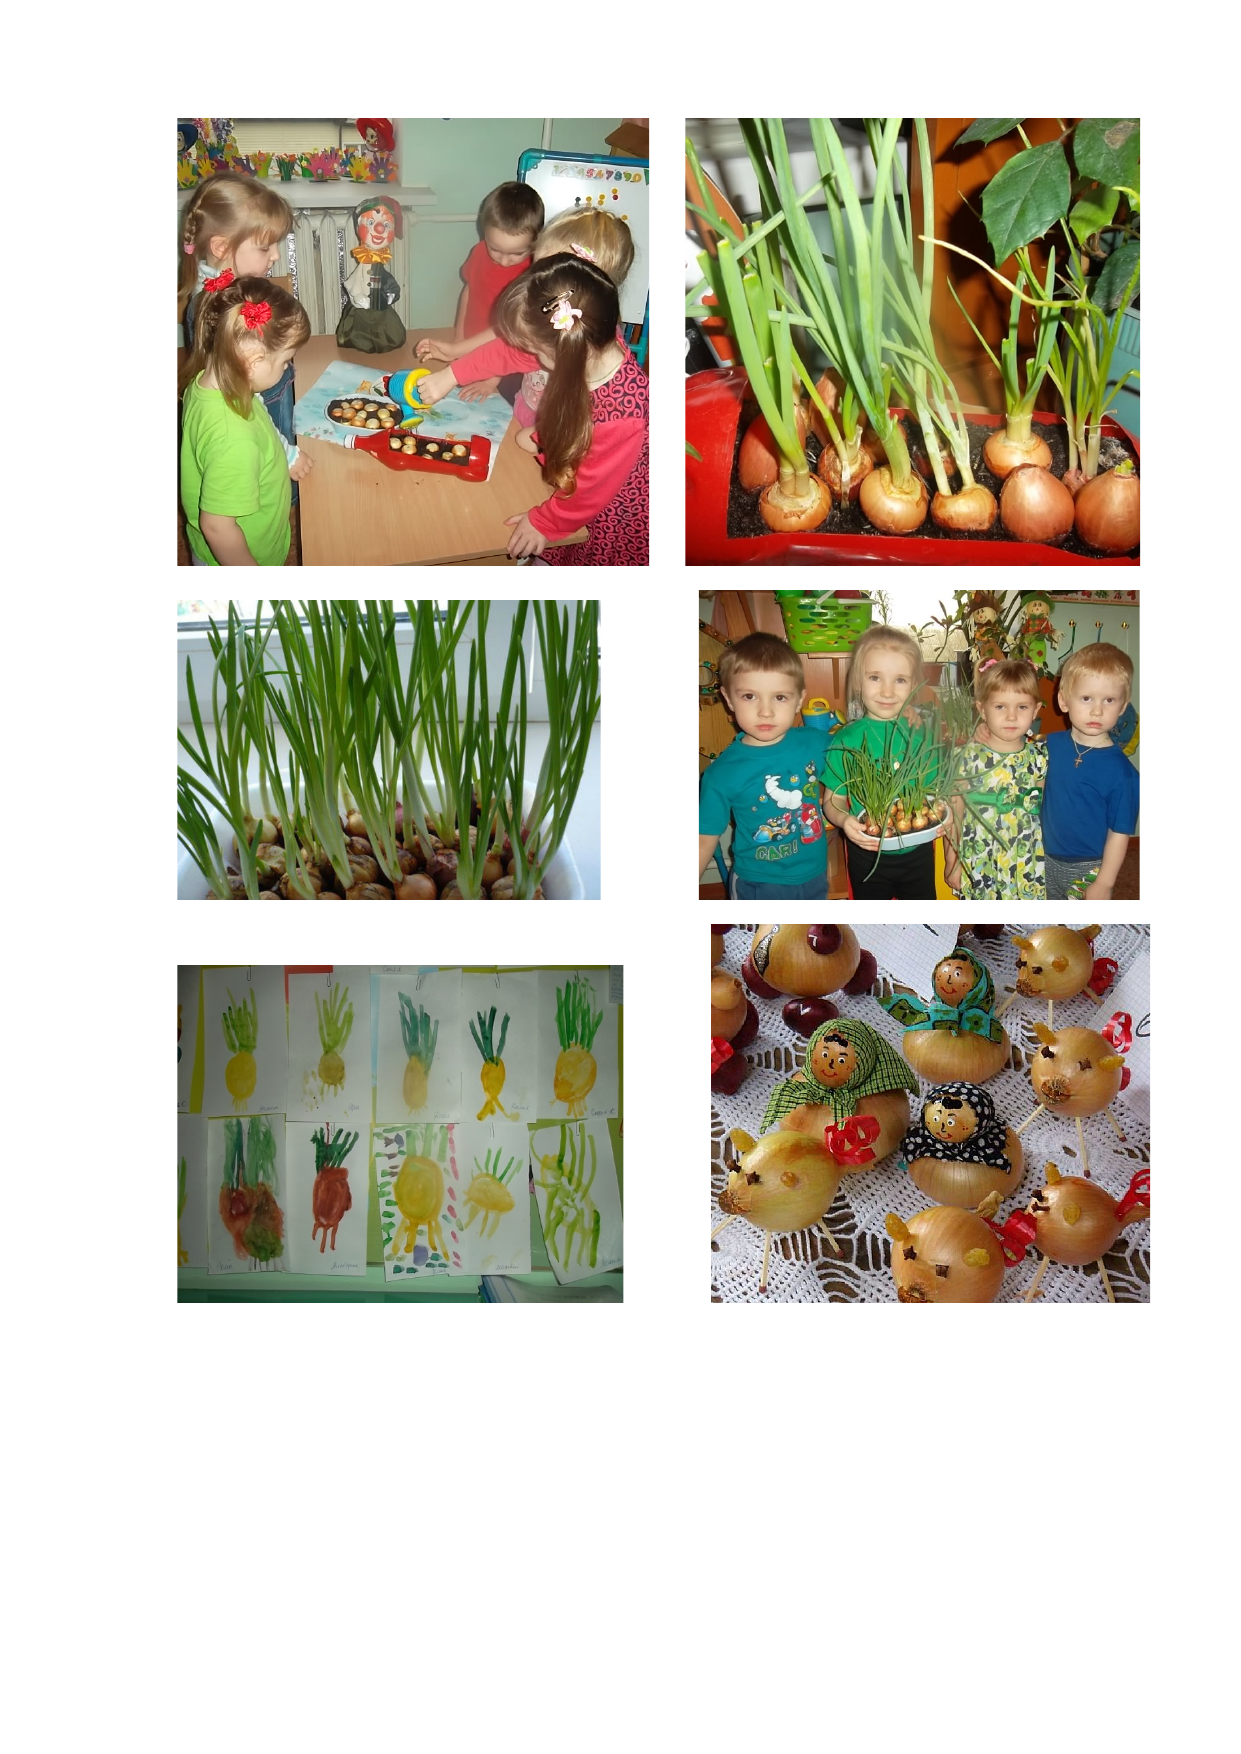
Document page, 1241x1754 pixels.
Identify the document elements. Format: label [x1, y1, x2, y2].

picture [698, 590, 1140, 900]
picture [177, 118, 650, 566]
picture [177, 600, 601, 900]
picture [177, 965, 624, 1303]
picture [685, 118, 1141, 566]
picture [711, 924, 1151, 1303]
